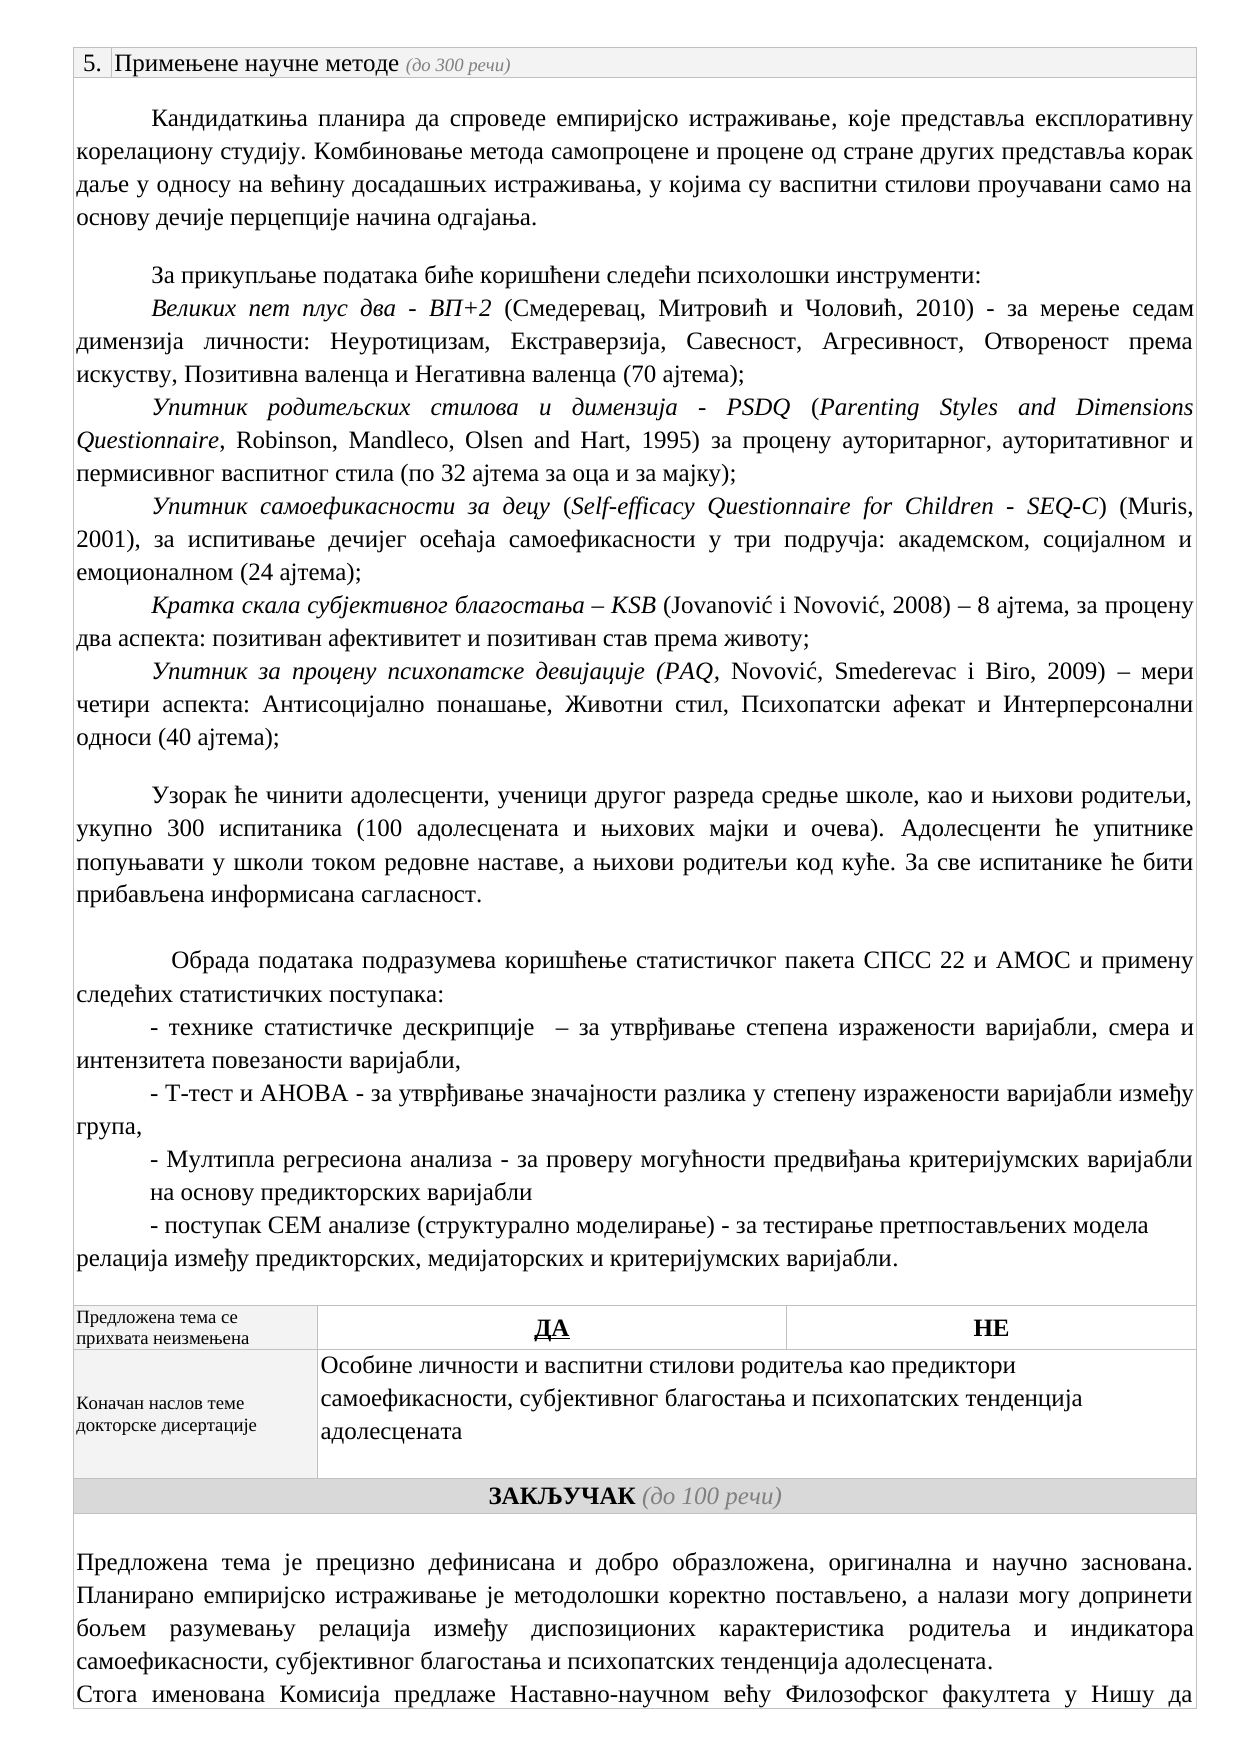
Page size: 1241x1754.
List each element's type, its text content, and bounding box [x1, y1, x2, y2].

table_cell Коначан наслов теме докторске дисертације [74, 1350, 317, 1478]
table_cell ЗАКЉУЧАК (до 100 речи) [74, 1479, 1196, 1513]
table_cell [74, 1514, 1196, 1708]
table_cell Предложена тема се прихвата неизмењена [74, 1306, 317, 1349]
table_cell Кандидаткиња планира да спроведе емпиријско истраживање, које представља експлоративну корелациону студију. Комбиновање метода самопроцене и процене од стране других представља корак даље у односу на већину досадашњих истраживања, у којима су васпитни стилови проучавани само на основу дечије перцепције начина одгајања. За прикупљање података биће коришћени следећи психолошки инструменти: Великих пет плус два - ВП+2 (Смедеревац, Митровић и Чоловић, 2010) - за мерење седам димензија личности: Неуротицизам, Екстраверзија, Савесност, Агресивност, Отвореност према искуству, Позитивна валенца и Негативна валенца (70 ајтема); Упитник родитељских стилова и димензија - PSDQ (Parenting Styles and Dimensions Questionnaire, Robinson, Mandleco, Olsen and Hart, 1995) за процену ауторитарног, ауторитативног и пермисивног васпитног стила (по 32 ајтема за оца и за мајку); Упитник самоефикасности за децу (Self-efficacy Questionnaire for Children - SEQ-C) (Muris, 2001), за испитивање дечијег осећаја самоефикасности у три подручја: академском, социјалном и емоционалном (24 ајтема); Кратка скала субјективног благостања – КSB (Jovanović i Novović, 2008) – 8 ајтема, за процену два аспекта: позитиван афективитет и позитиван став према животу; Упитник за процену психопатске девијације (PAQ, Novović, Smederevac i Biro, 2009) – мери четири аспекта: Антисоцијално понашање, Животни стил, Психопатски афекат и Интерперсонални односи (40 ајтема); Узорак ће чинити адолесценти, ученици другог разреда средње школе, као и њихови родитељи, укупно 300 испитаника (100 адолесцената и њихових мајки и очева). Адолесценти ће упитнике попуњавати у школи током редовне наставе, а њихови родитељи код куће. За све испитанике ће бити прибављена информисана сагласност. Обрада података подразумева коришћење статистичког пакета СПСС 22 и АМОС и примену следећих статистичких поступака: - технике статистичке дескрипције – за утврђивање степена изражености варијабли, смера и интензитета повезаности варијабли, - Т-тест и АНОВА - за утврђивање значајности разлика у степену изражености варијабли између група, - Мултипла регресиона анализа - за проверу могућности предвиђања критеријумских варијабли на основу предикторских варијабли - поступак СЕМ анализе (структурално моделирање) - за тестирање претпостављених модела релација између предикторских, медијаторских и критеријумских варијабли. [74, 78, 1196, 1304]
table_cell ДА [318, 1306, 786, 1349]
table_cell Примењене научне методе (до 300 речи) [112, 48, 1196, 77]
table_cell 5. [74, 48, 111, 77]
table_cell НЕ [787, 1306, 1196, 1349]
table_cell Особине личности и васпитни стилови родитеља као предиктори самоефикасности, субјективног благостања и психопатских тенденција адолесцената [318, 1350, 1196, 1478]
